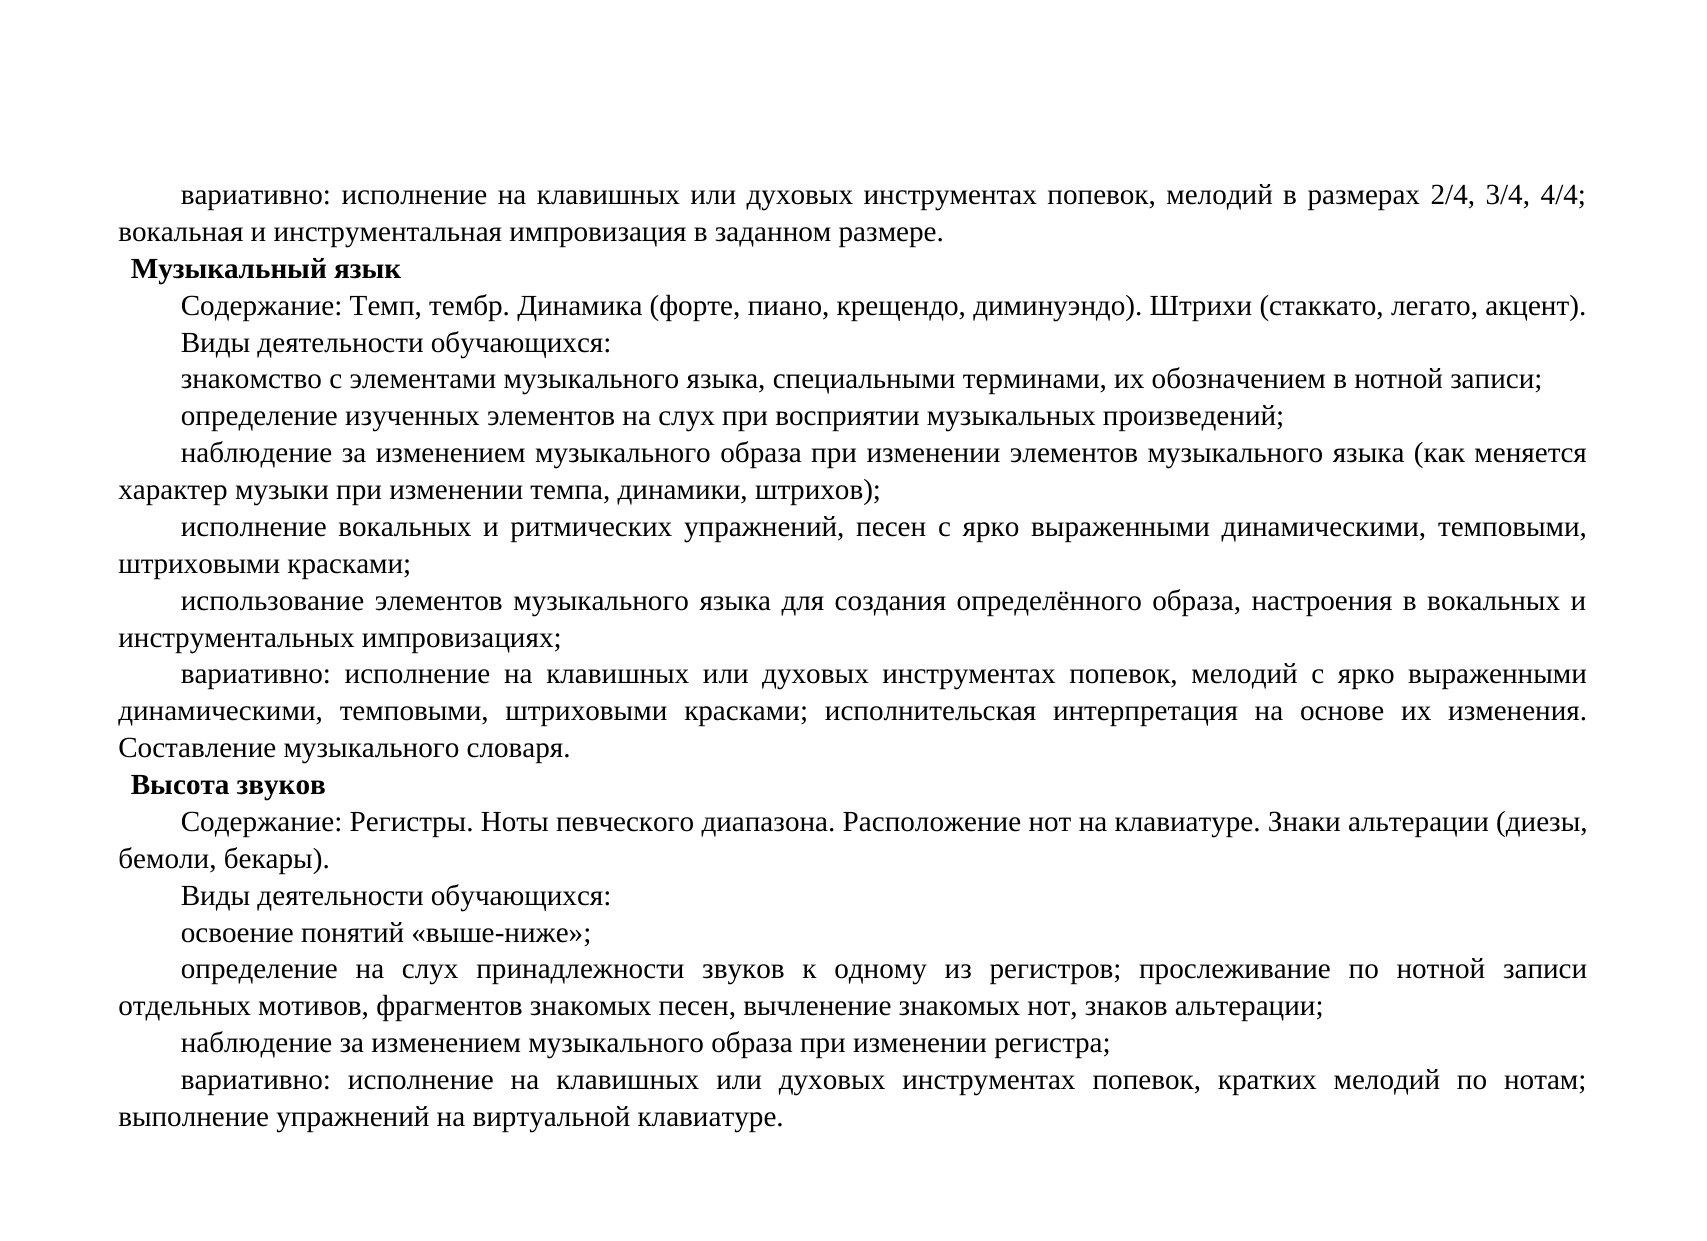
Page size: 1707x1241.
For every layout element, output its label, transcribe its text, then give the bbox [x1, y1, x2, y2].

text Содержание: Темп, тембр. Динамика (форте, пиано, крещендо, диминуэндо). Штрихи (стаккато, легато, акцент). [118, 288, 1588, 321]
text Высота звуков [131, 767, 1588, 801]
text Виды деятельности обучающихся: [118, 325, 1588, 358]
text знакомство с элементами музыкального языка, специальными терминами, их обозначением в нотной записи; [118, 362, 1588, 395]
text вариативно: исполнение на клавишных или духовых инструментах попевок, мелодий в размерах 2/4, 3/4, 4/4; вокальная и инструментальная импровизация в заданном размере. [118, 177, 1588, 248]
text использование элементов музыкального языка для создания определённого образа, настроения в вокальных и инструментальных импровизациях; [118, 583, 1588, 653]
text освоение понятий «выше-ниже»; [118, 915, 1588, 948]
text определение на слух принадлежности звуков к одному из регистров; прослеживание по нотной записи отдельных мотивов, фрагментов знакомых песен, вычленение знакомых нот, знаков альтерации; [118, 952, 1588, 1022]
text исполнение вокальных и ритмических упражнений, песен с ярко выраженными динамическими, темповыми, штриховыми красками; [118, 509, 1588, 579]
text вариативно: исполнение на клавишных или духовых инструментах попевок, кратких мелодий по нотам; выполнение упражнений на виртуальной клавиатуре. [118, 1062, 1588, 1133]
text наблюдение за изменением музыкального образа при изменении регистра; [118, 1025, 1588, 1059]
text вариативно: исполнение на клавишных или духовых инструментах попевок, мелодий с ярко выраженными динамическими, темповыми, штриховыми красками; исполнительская интерпретация на основе их изменения. Составление музыкального словаря. [118, 657, 1588, 764]
text определение изученных элементов на слух при восприятии музыкальных произведений; [118, 398, 1588, 432]
text Содержание: Регистры. Ноты певческого диапазона. Расположение нот на клавиатуре. Знаки альтерации (диезы, бемоли, бекары). [118, 804, 1588, 874]
text Виды деятельности обучающихся: [118, 878, 1588, 911]
text наблюдение за изменением музыкального образа при изменении элементов музыкального языка (как меняется характер музыки при изменении темпа, динамики, штрихов); [118, 435, 1588, 506]
text Музыкальный язык [131, 251, 1588, 284]
